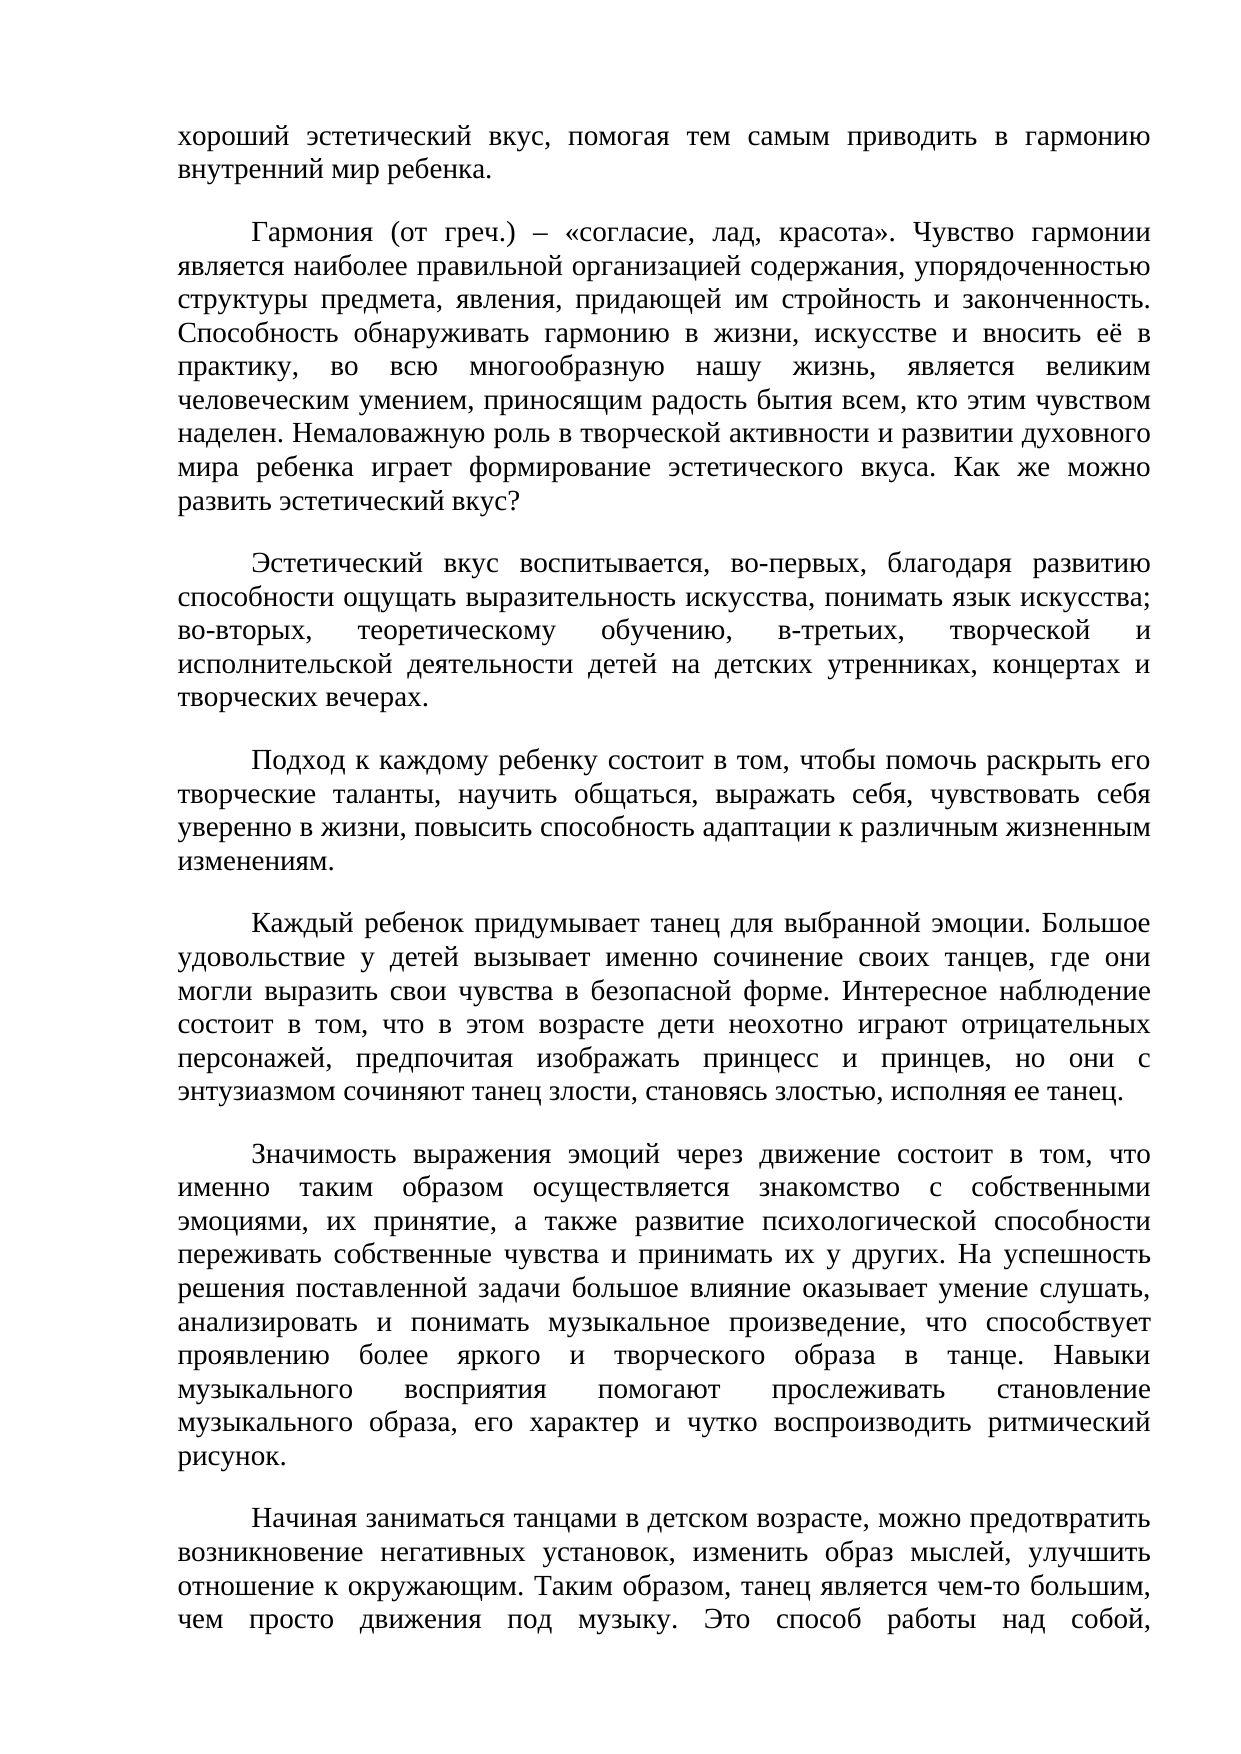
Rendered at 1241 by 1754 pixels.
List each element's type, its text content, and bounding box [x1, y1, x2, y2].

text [177, 1501, 1152, 1635]
text Подход к каждому ребенку состоит в том, чтобы помочь раскрыть его творческие таланты, научить общаться, выражать себя, чувствовать себя уверенно в жизни, повысить способность адаптации к различным жизненным изменениям. [177, 742, 1152, 876]
text Эстетический вкус воспитывается, во-первых, благодаря развитию способности ощущать выразительность искусства, понимать язык искусства; во-вторых, теоретическому обучению, в-третьих, творческой и исполнительской деятельности детей на детских утренниках, концертах и творческих вечерах. [177, 545, 1152, 713]
text Значимость выражения эмоций через движение состоит в том, что именно таким образом осуществляется знакомство с собственными эмоциями, их принятие, а также развитие психологической способности переживать собственные чувства и принимать их у других. На успешность решения поставленной задачи большое влияние оказывает умение слушать, анализировать и понимать музыкальное произведение, что способствует проявлению более яркого и творческого образа в танце. Навыки музыкального восприятия помогают прослеживать становление музыкального образа, его характер и чутко воспроизводить ритмический рисунок. [177, 1136, 1152, 1471]
text Каждый ребенок придумывает танец для выбранной эмоции. Большое удовольствие у детей вызывает именно сочинение своих танцев, где они могли выразить свои чувства в безопасной форме. Интересное наблюдение состоит в том, что в этом возрасте дети неохотно играют отрицательных персонажей, предпочитая изображать принцесс и принцев, но они с энтузиазмом сочиняют танец злости, становясь злостью, исполняя ее танец. [177, 906, 1152, 1107]
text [177, 118, 1152, 185]
text Гармония (от греч.) – «согласие, лад, красота». Чувство гармонии является наиболее правильной организацией содержания, упорядоченностью структуры предмета, явления, придающей им стройность и законченность. Способность обнаруживать гармонию в жизни, искусстве и вносить её в практику, во всю многообразную нашу жизнь, является великим человеческим умением, приносящим радость бытия всем, кто этим чувством наделен. Немаловажную роль в творческой активности и развитии духовного мира ребенка играет формирование эстетического вкуса. Как же можно развить эстетический вкус? [177, 214, 1152, 516]
